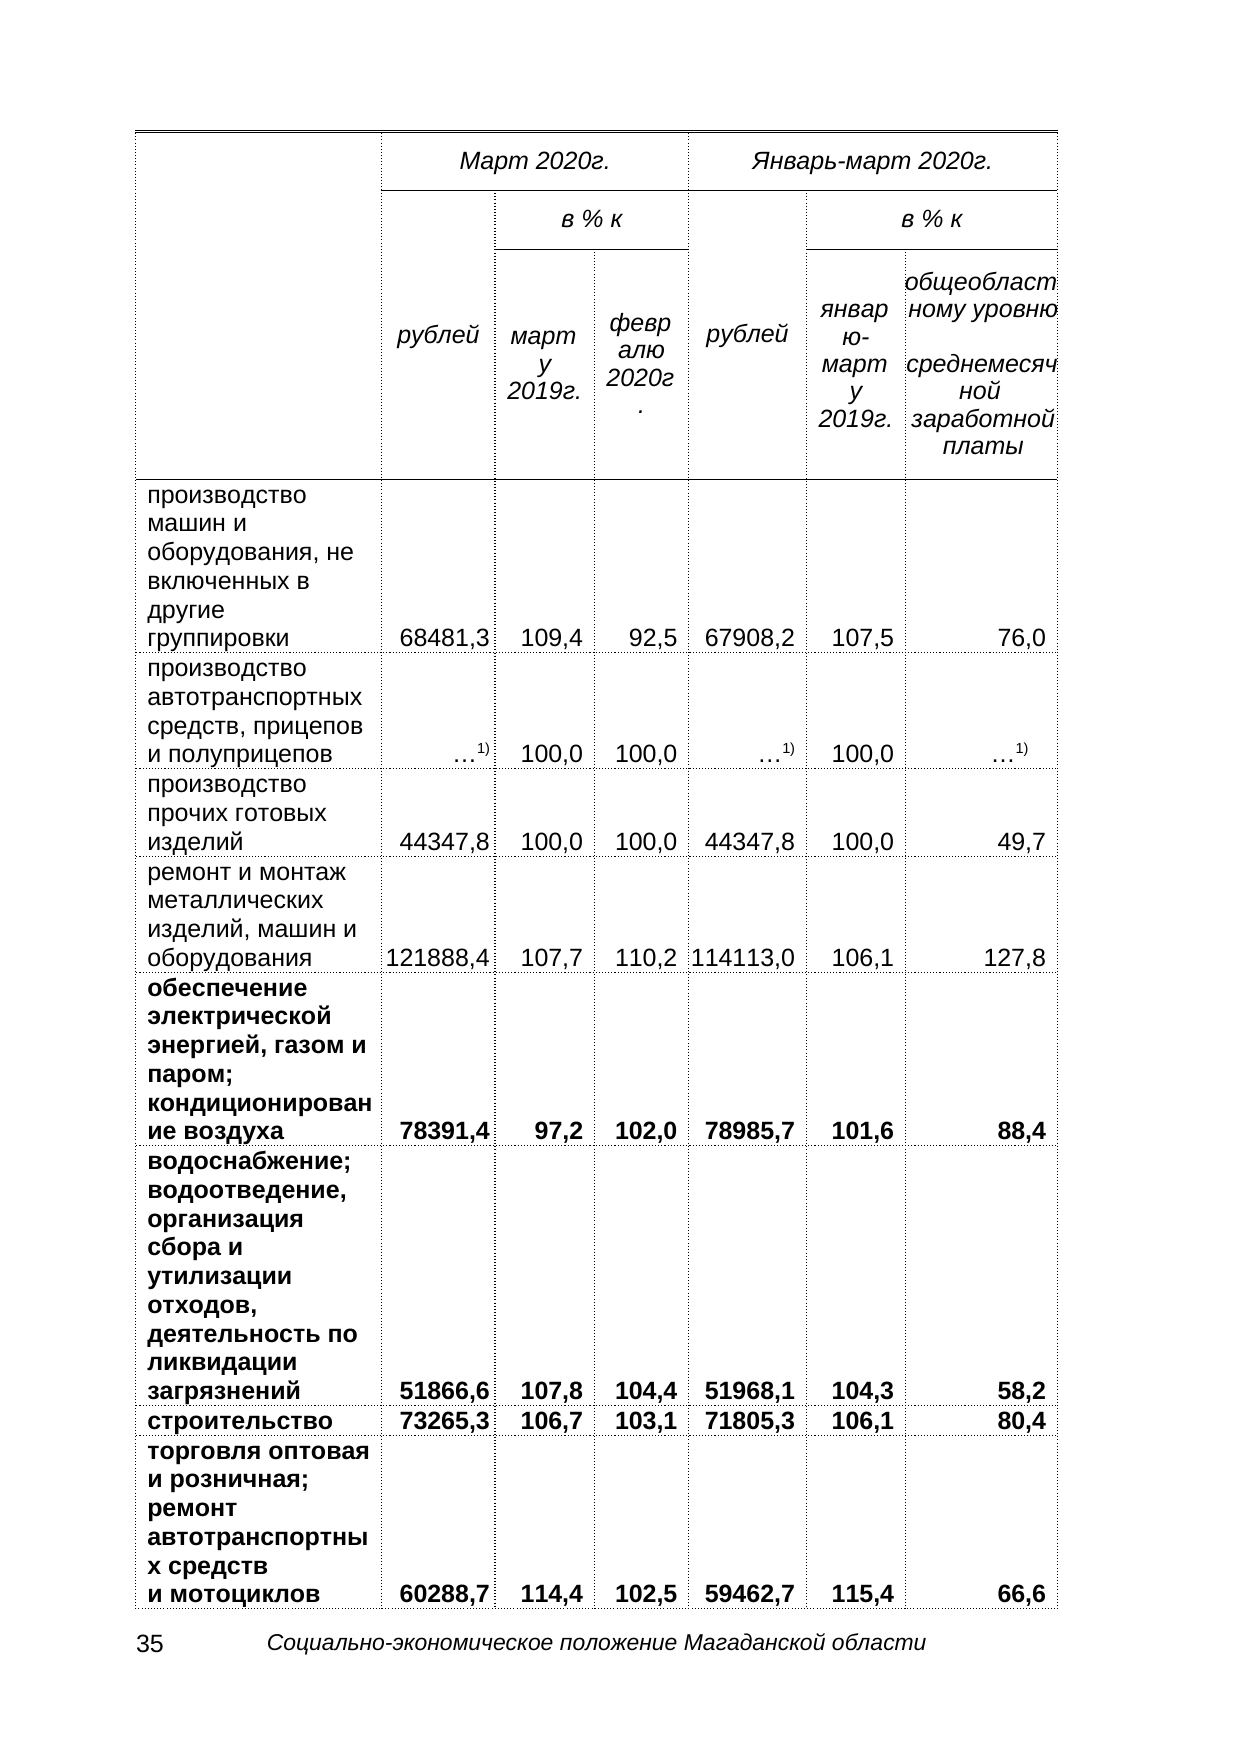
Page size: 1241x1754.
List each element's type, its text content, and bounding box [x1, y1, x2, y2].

table_cell 92,5 [594, 480, 688, 652]
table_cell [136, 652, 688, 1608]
table_cell 76,0 [905, 480, 1057, 652]
table_header Январь-март 2020г. [689, 133, 1057, 190]
table_cell марту 2019г. [495, 250, 594, 479]
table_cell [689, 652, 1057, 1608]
table_cell рублей [689, 191, 806, 479]
table_cell 68481,3 [381, 480, 495, 652]
table_cell 67908,2 [689, 480, 806, 652]
table_cell общеобластному уровню среднемесячной заработной платы [905, 250, 1057, 479]
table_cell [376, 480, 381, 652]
table_cell 109,4 [495, 480, 594, 652]
table_cell в % к [806, 191, 1057, 248]
table_cell в % к [495, 191, 688, 248]
table_cell рублей [381, 191, 495, 479]
table_header Март 2020г. [381, 133, 688, 190]
table_cell февралю 2020г. [594, 250, 688, 479]
table_cell январю- марту 2019г. [806, 250, 905, 479]
table_cell 107,5 [806, 480, 905, 652]
table_header [136, 133, 381, 479]
